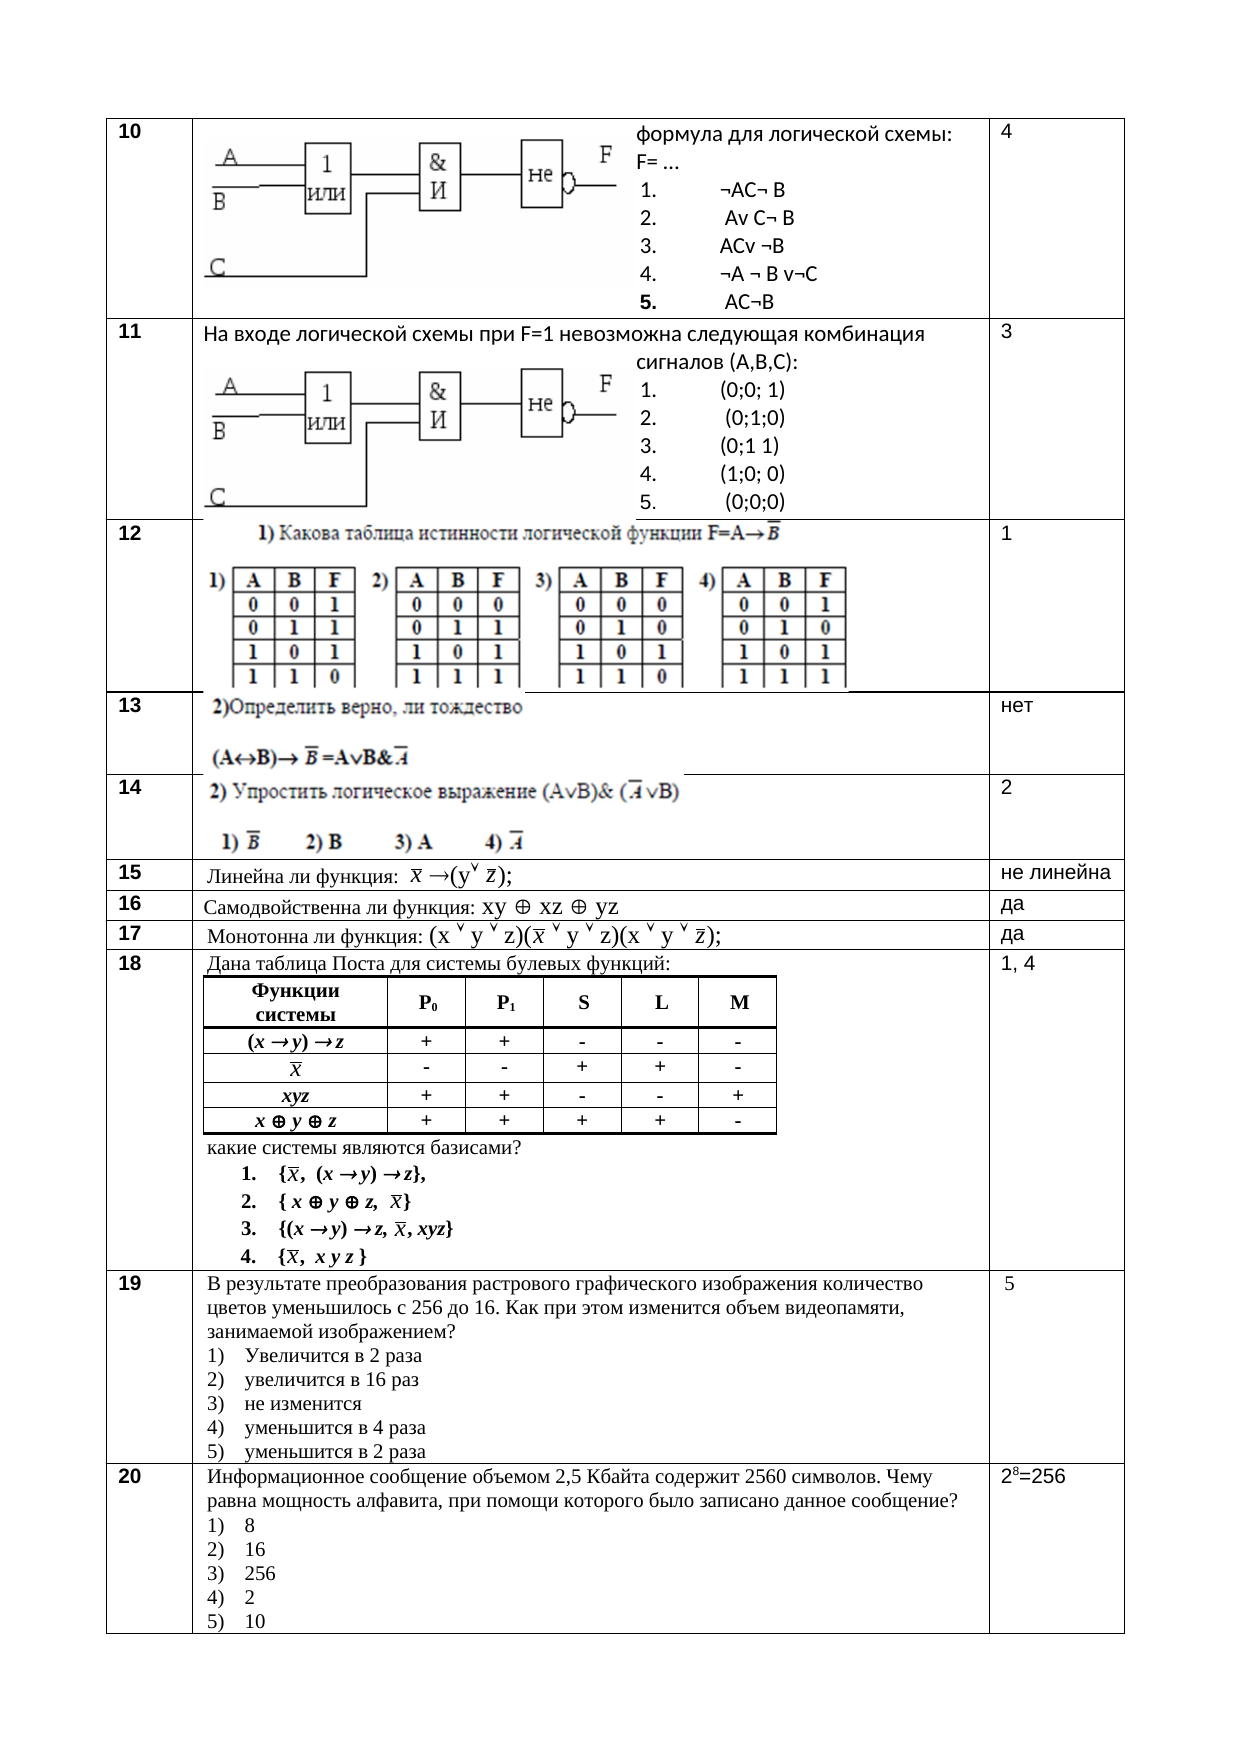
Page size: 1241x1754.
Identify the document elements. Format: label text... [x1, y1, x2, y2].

table_cell 17 [107, 921, 192, 949]
table_cell 5 [990, 1271, 1124, 1463]
table_cell да [990, 891, 1124, 919]
table_cell 3 [990, 319, 1124, 519]
table_cell [685, 775, 989, 859]
table_cell 12 [107, 520, 192, 691]
table_cell 1 [990, 520, 1124, 691]
table_cell Самодвойственна ли функция: xy xz yz [193, 891, 989, 919]
table_cell 1, 4 [990, 950, 1124, 1270]
picture [203, 367, 849, 859]
table_header 4 [990, 119, 1124, 318]
table_cell нет [990, 693, 1124, 774]
table_cell 19 [107, 1271, 192, 1463]
table_cell [849, 520, 989, 691]
table_cell Дана таблица Поста для системы булевых функций: какие системы являются базисами? {, (x y) z}, { x y z, } {(x y) z, , xyz} {, x y z } [193, 950, 989, 1270]
table_cell 15 [107, 860, 192, 890]
table_cell Линейна ли функция: (y ); [193, 860, 989, 890]
table_cell 20 [107, 1464, 192, 1633]
table_cell не линейна [990, 860, 1124, 890]
table_cell [525, 693, 989, 774]
table_cell 2 [990, 775, 1124, 859]
table_cell 18 [107, 950, 192, 1270]
table_header 10 [107, 119, 192, 318]
table_cell да [990, 921, 1124, 949]
picture [203, 138, 637, 290]
table_cell [193, 693, 203, 774]
table_cell 13 [107, 693, 192, 774]
table_cell Монотонна ли функция: (x y z)( y z)(x y ); [193, 921, 989, 949]
table_header формула для логической схемы: F= … ¬AC¬ В Av C¬ В ACv ¬B ¬A ¬ В v¬C AC¬B [193, 119, 989, 318]
table_cell 14 [107, 775, 192, 859]
table_cell 11 [107, 319, 192, 519]
table_cell [193, 775, 203, 859]
table_cell 28=256 [990, 1464, 1124, 1633]
table_cell В результате преобразования растрового графического изображения количество цветов уменьшилось с 256 до 16. Как при этом изменится объем видеопамяти, занимаемой изображением? Увеличится в 2 раза увеличится в 16 раз не изменится уменьшится в 4 раза уменьшится в 2 раза [193, 1271, 989, 1463]
table_cell [193, 520, 203, 691]
table_cell На входе логической схемы при F=1 невозможна следующая комбинация сигналов (А,В,С): (0;0; 1) (0;1;0) (0;1 1) (1;0; 0) (0;0;0) [193, 319, 989, 519]
table_cell Информационное сообщение объемом 2,5 Кбайта содержит 2560 символов. Чему равна мощность алфавита, при помощи которого было записано данное сообщение? 8 16 256 2 10 [193, 1464, 989, 1633]
table_cell 16 [107, 891, 192, 919]
